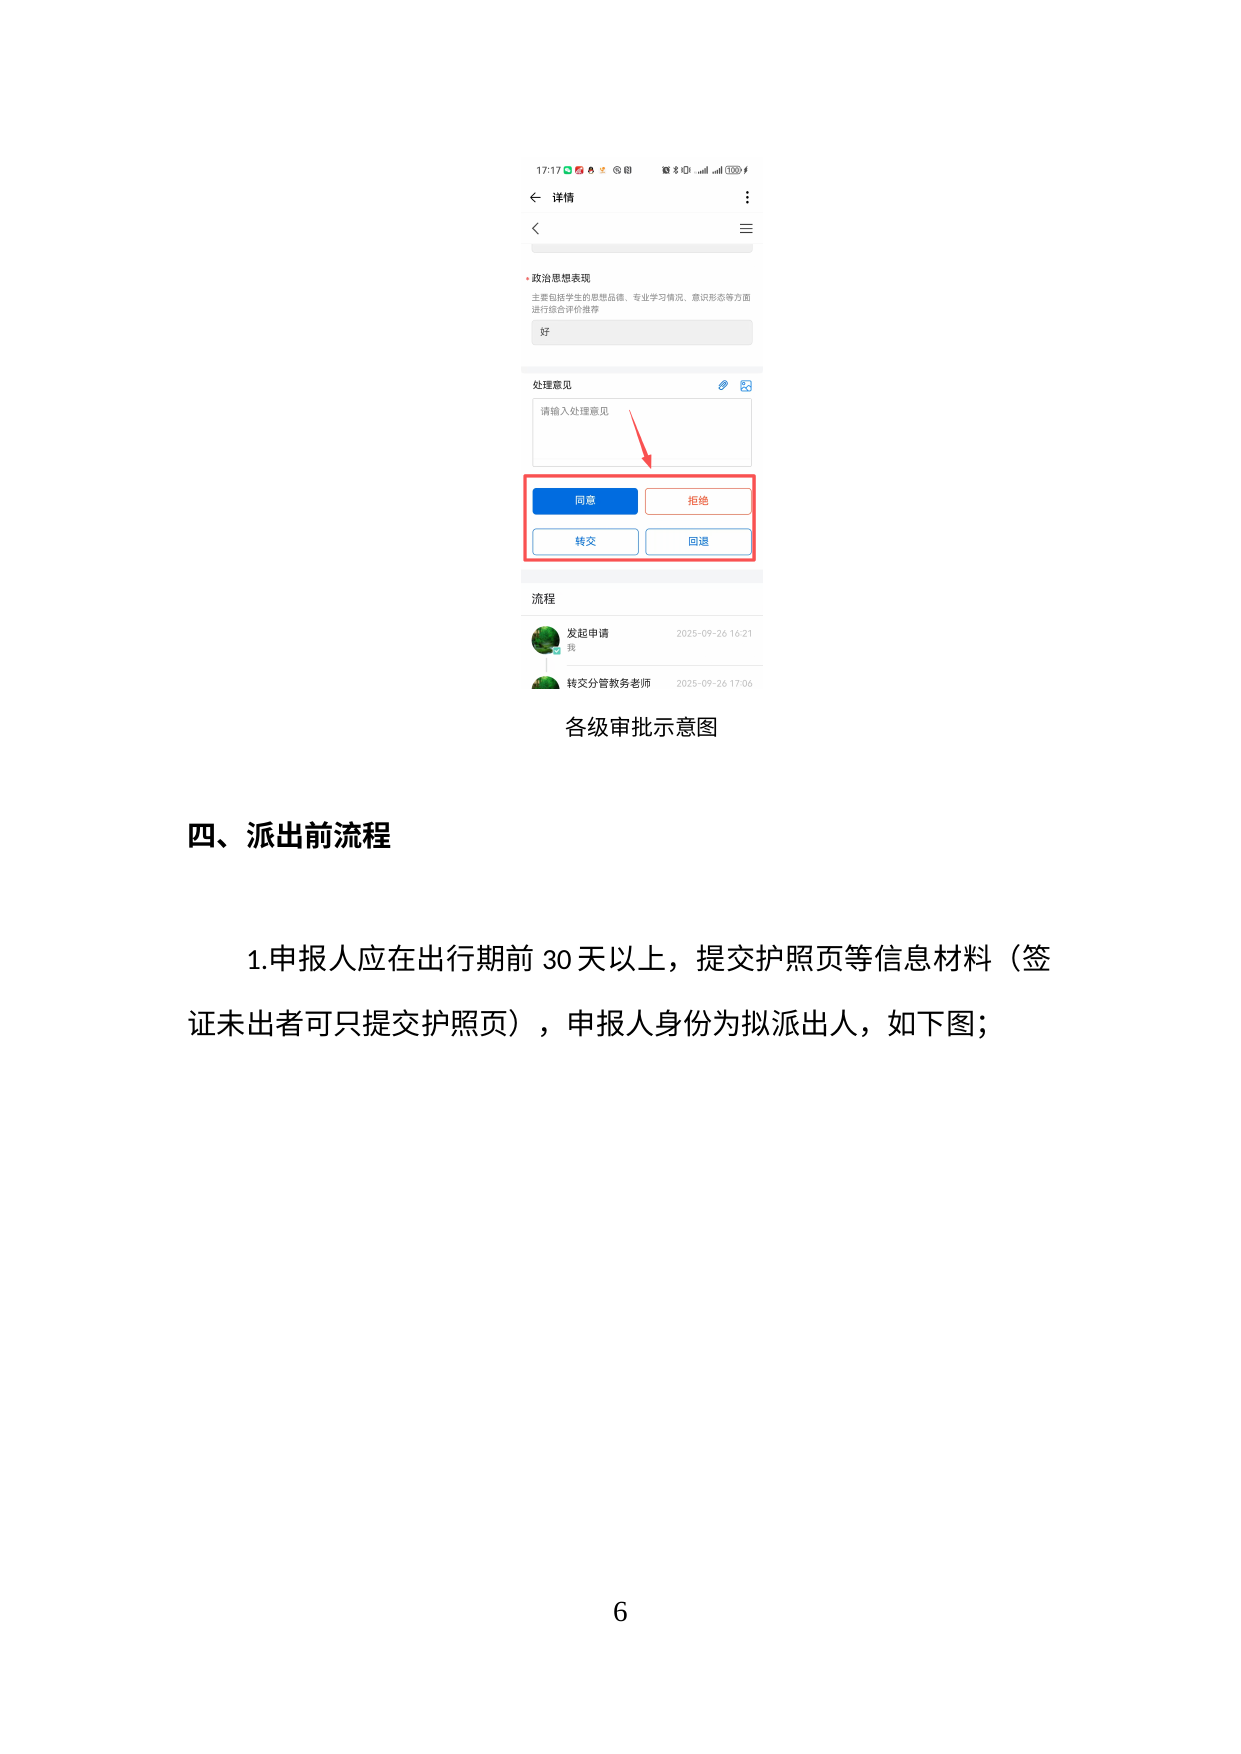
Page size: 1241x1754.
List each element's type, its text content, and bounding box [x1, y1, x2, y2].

text 各级审批示意图 [187, 709, 1053, 742]
picture [521, 157, 763, 689]
subtitle 四、派出前流程 [187, 802, 1053, 867]
text 1.申报人应在出行期前30天以上，提交护照页等信息材料（签证未出者可只提交护照页），申报人身份为拟派出人，如下图； [187, 924, 1053, 1054]
